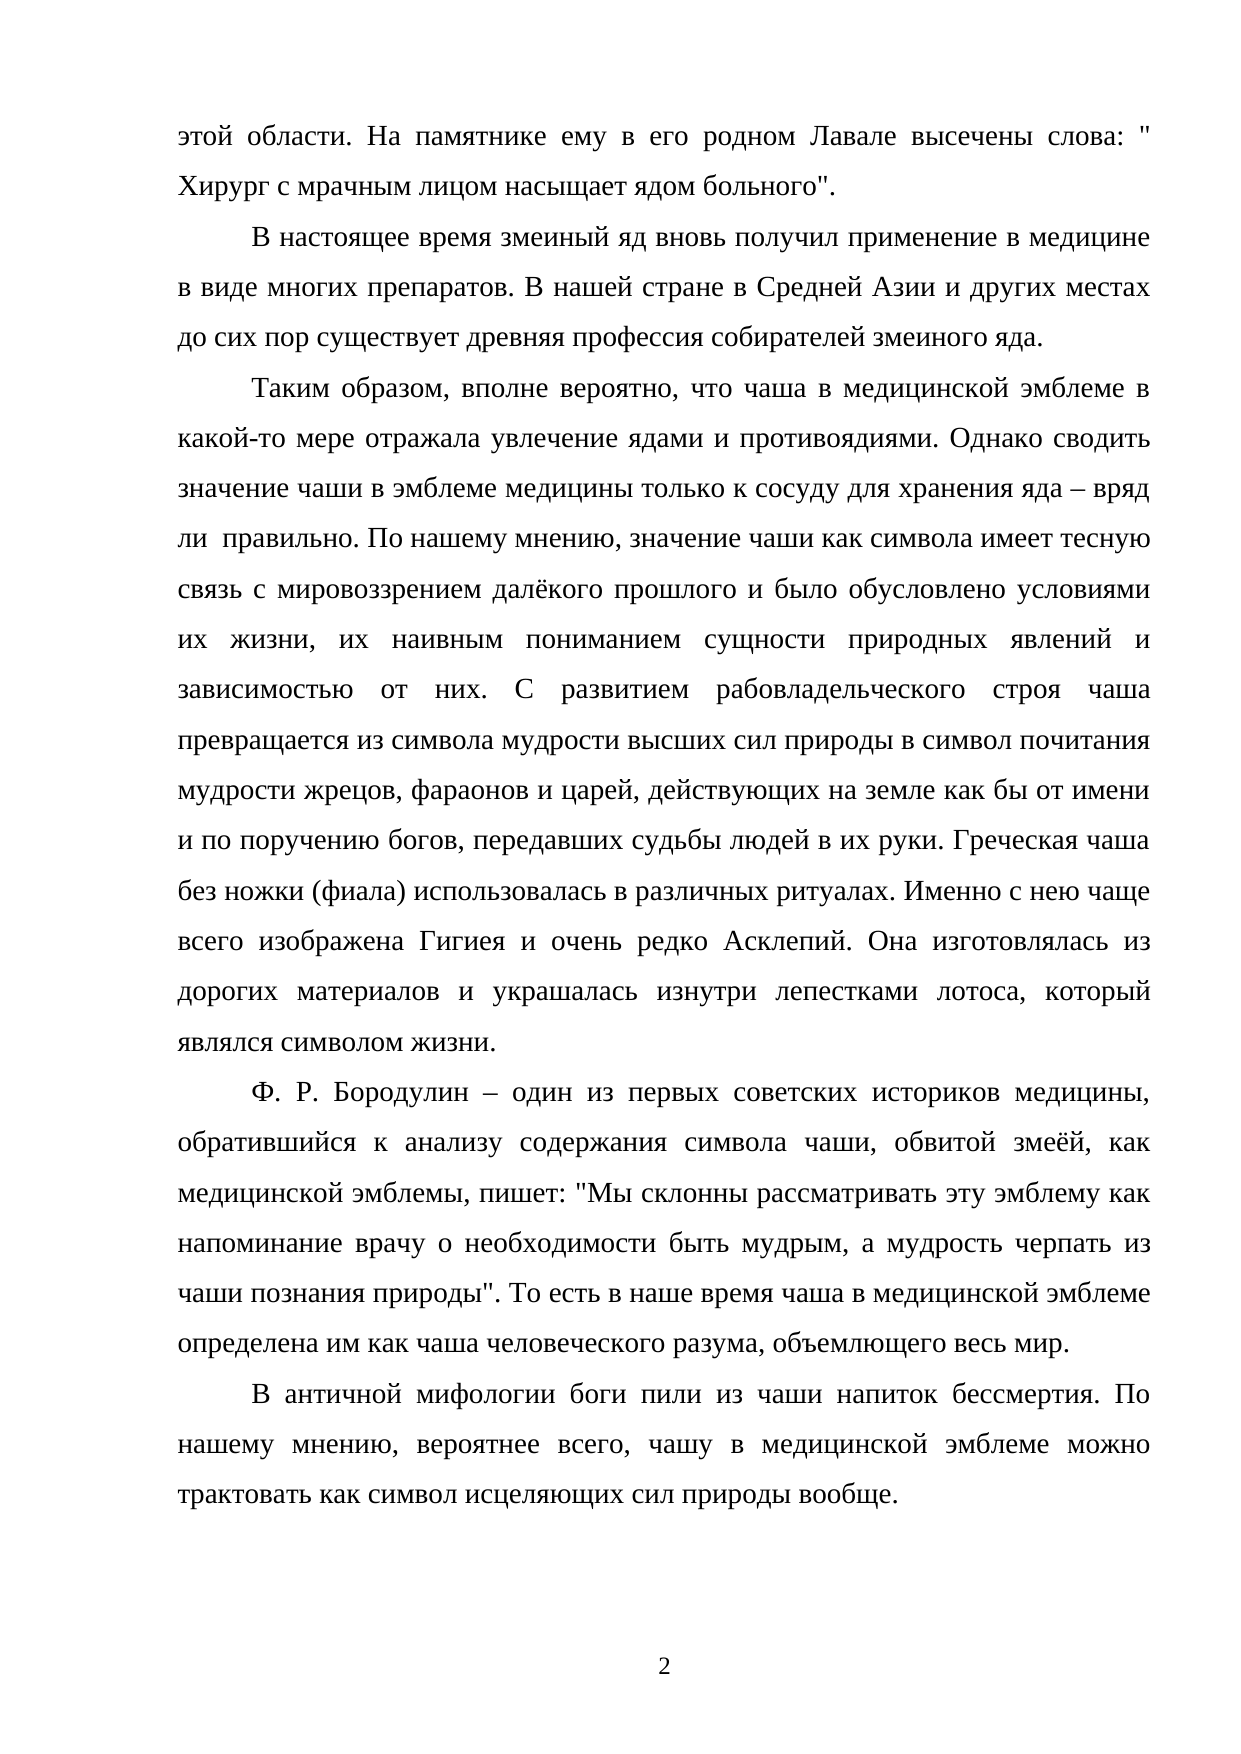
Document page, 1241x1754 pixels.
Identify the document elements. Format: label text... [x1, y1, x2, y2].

text Таким образом, вполне вероятно, что чаша в медицинской эмблеме в какой-то мере отражала увлечение ядами и противоядиями. Однако сводить значение чаши в эмблеме медицины только к сосуду для хранения яда – вряд ли правильно. По нашему мнению, значение чаши как символа имеет тесную связь с мировоззрением далёкого прошлого и было обусловлено условиями их жизни, их наивным пониманием сущности природных явлений и зависимостью от них. С развитием рабовладельческого строя чаша превращается из символа мудрости высших сил природы в символ почитания мудрости жрецов, фараонов и царей, действующих на земле как бы от имени и по поручению богов, передавших судьбы людей в их руки. Греческая чаша без ножки (фиала) использовалась в различных ритуалах. Именно с нею чаще всего изображена Гигиея и очень редко Асклепий. Она изготовлялась из дорогих материалов и украшалась изнутри лепестками лотоса, который являлся символом жизни. [177, 370, 1152, 1057]
text В античной мифологии боги пили из чаши напиток бессмертия. По нашему мнению, вероятнее всего, чашу в медицинской эмблеме можно трактовать как символ исцеляющих сил природы вообще. [177, 1376, 1152, 1510]
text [177, 118, 1152, 202]
text В настоящее время змеиный яд вновь получил применение в медицине в виде многих препаратов. В нашей стране в Средней Азии и других местах до сих пор существует древняя профессия собирателей змеиного яда. [177, 219, 1152, 353]
text Ф. Р. Бородулин – один из первых советских историков медицины, обратившийся к анализу содержания символа чаши, обвитой змеёй, как медицинской эмблемы, пишет: "Мы склонны рассматривать эту эмблему как напоминание врачу о необходимости быть мудрым, а мудрость черпать из чаши познания природы". То есть в наше время чаша в медицинской эмблеме определена им как чаша человеческого разума, объемлющего весь мир. [177, 1074, 1152, 1359]
